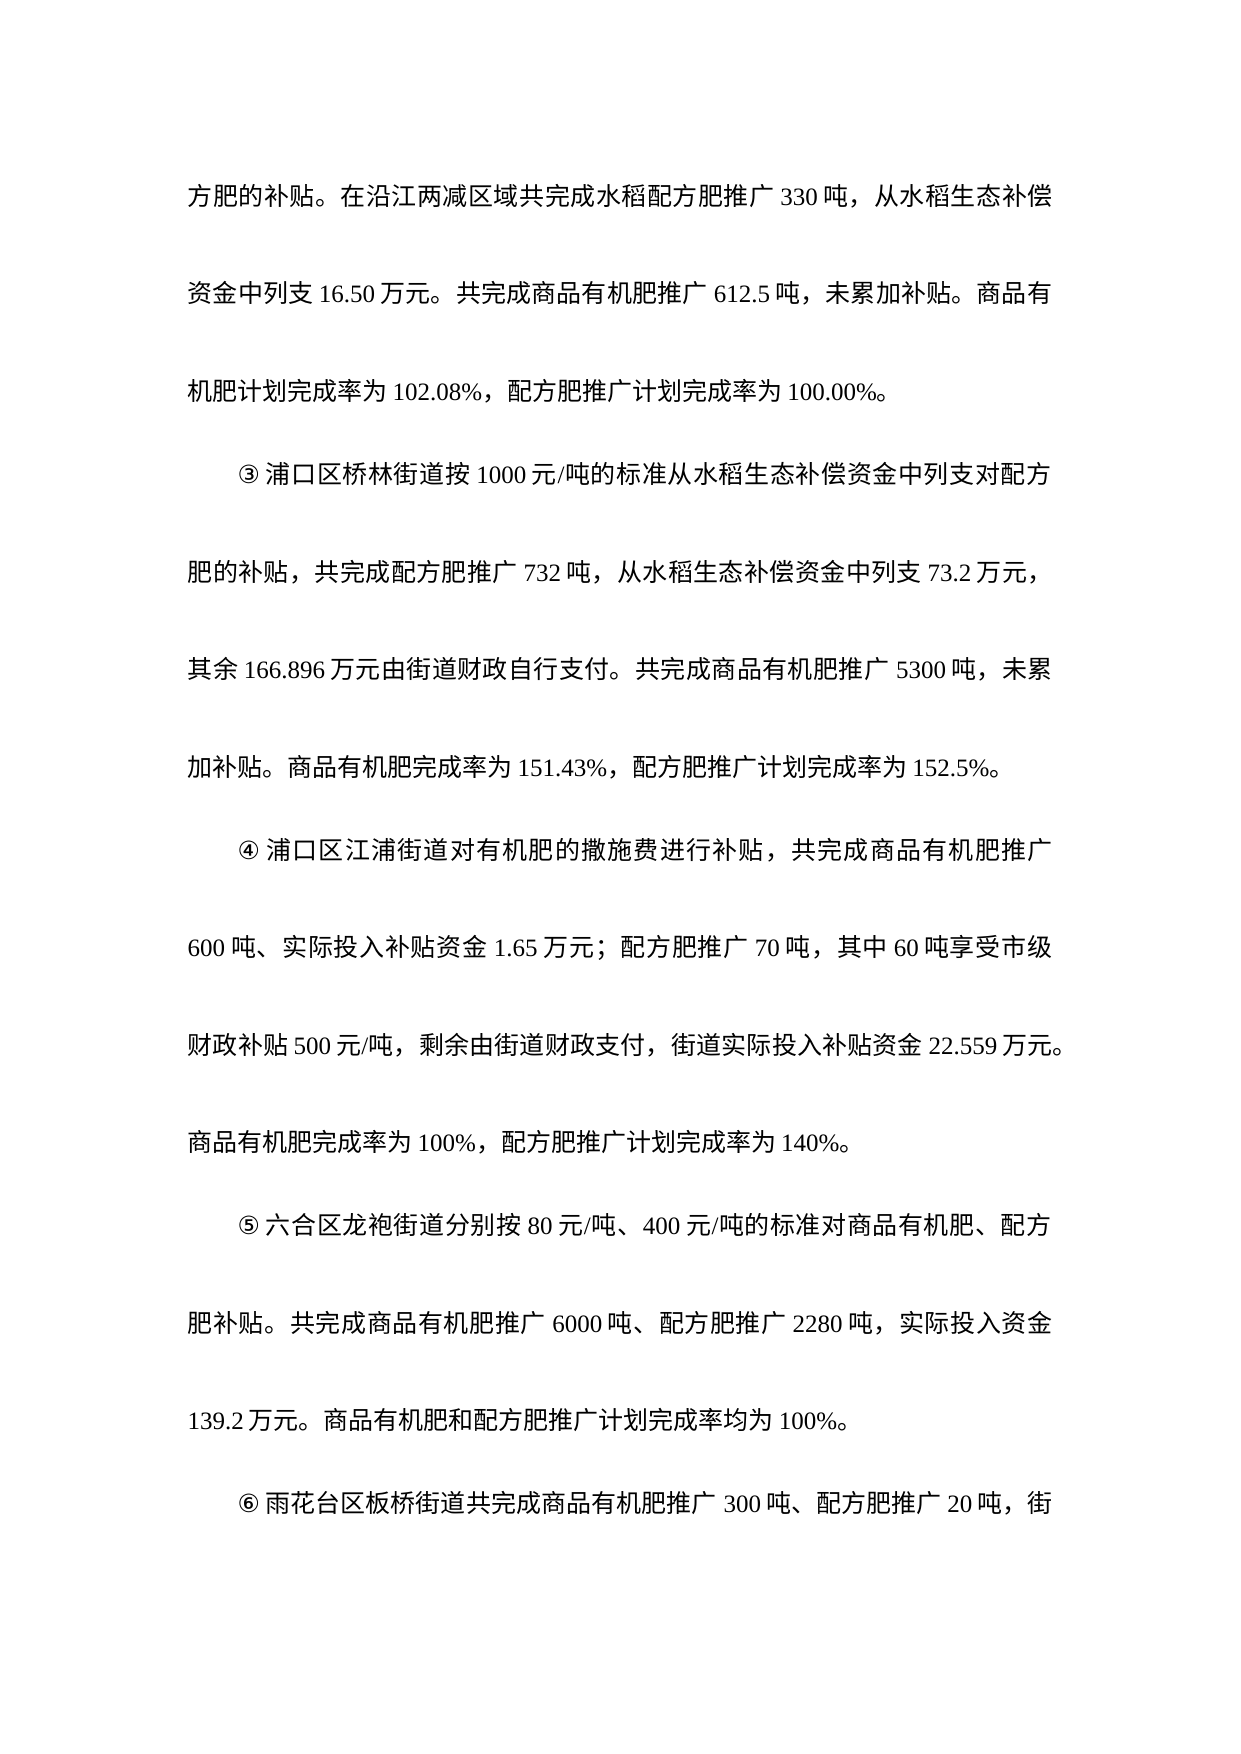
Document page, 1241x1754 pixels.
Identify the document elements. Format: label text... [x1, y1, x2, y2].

text ⑤六合区龙袍街道分别按80元/吨、400元/吨的标准对商品有机肥、配方肥补贴。共完成商品有机肥推广6000吨、配方肥推广2280吨，实际投入资金139.2万元。商品有机肥和配方肥推广计划完成率均为100%。 [187, 1191, 1053, 1451]
text ④浦口区江浦街道对有机肥的撒施费进行补贴，共完成商品有机肥推广600吨、实际投入补贴资金1.65万元；配方肥推广70吨，其中60吨享受市级财政补贴500元/吨，剩余由街道财政支付，街道实际投入补贴资金22.559万元。商品有机肥完成率为100%，配方肥推广计划完成率为140%。 [187, 816, 1053, 1173]
text ③浦口区桥林街道按1000元/吨的标准从水稻生态补偿资金中列支对配方肥的补贴，共完成配方肥推广732吨，从水稻生态补偿资金中列支73.2万元，其余166.896万元由街道财政自行支付。共完成商品有机肥推广5300吨，未累加补贴。商品有机肥完成率为151.43%，配方肥推广计划完成率为152.5%。 [187, 440, 1053, 798]
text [187, 162, 1053, 422]
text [187, 1469, 1053, 1534]
